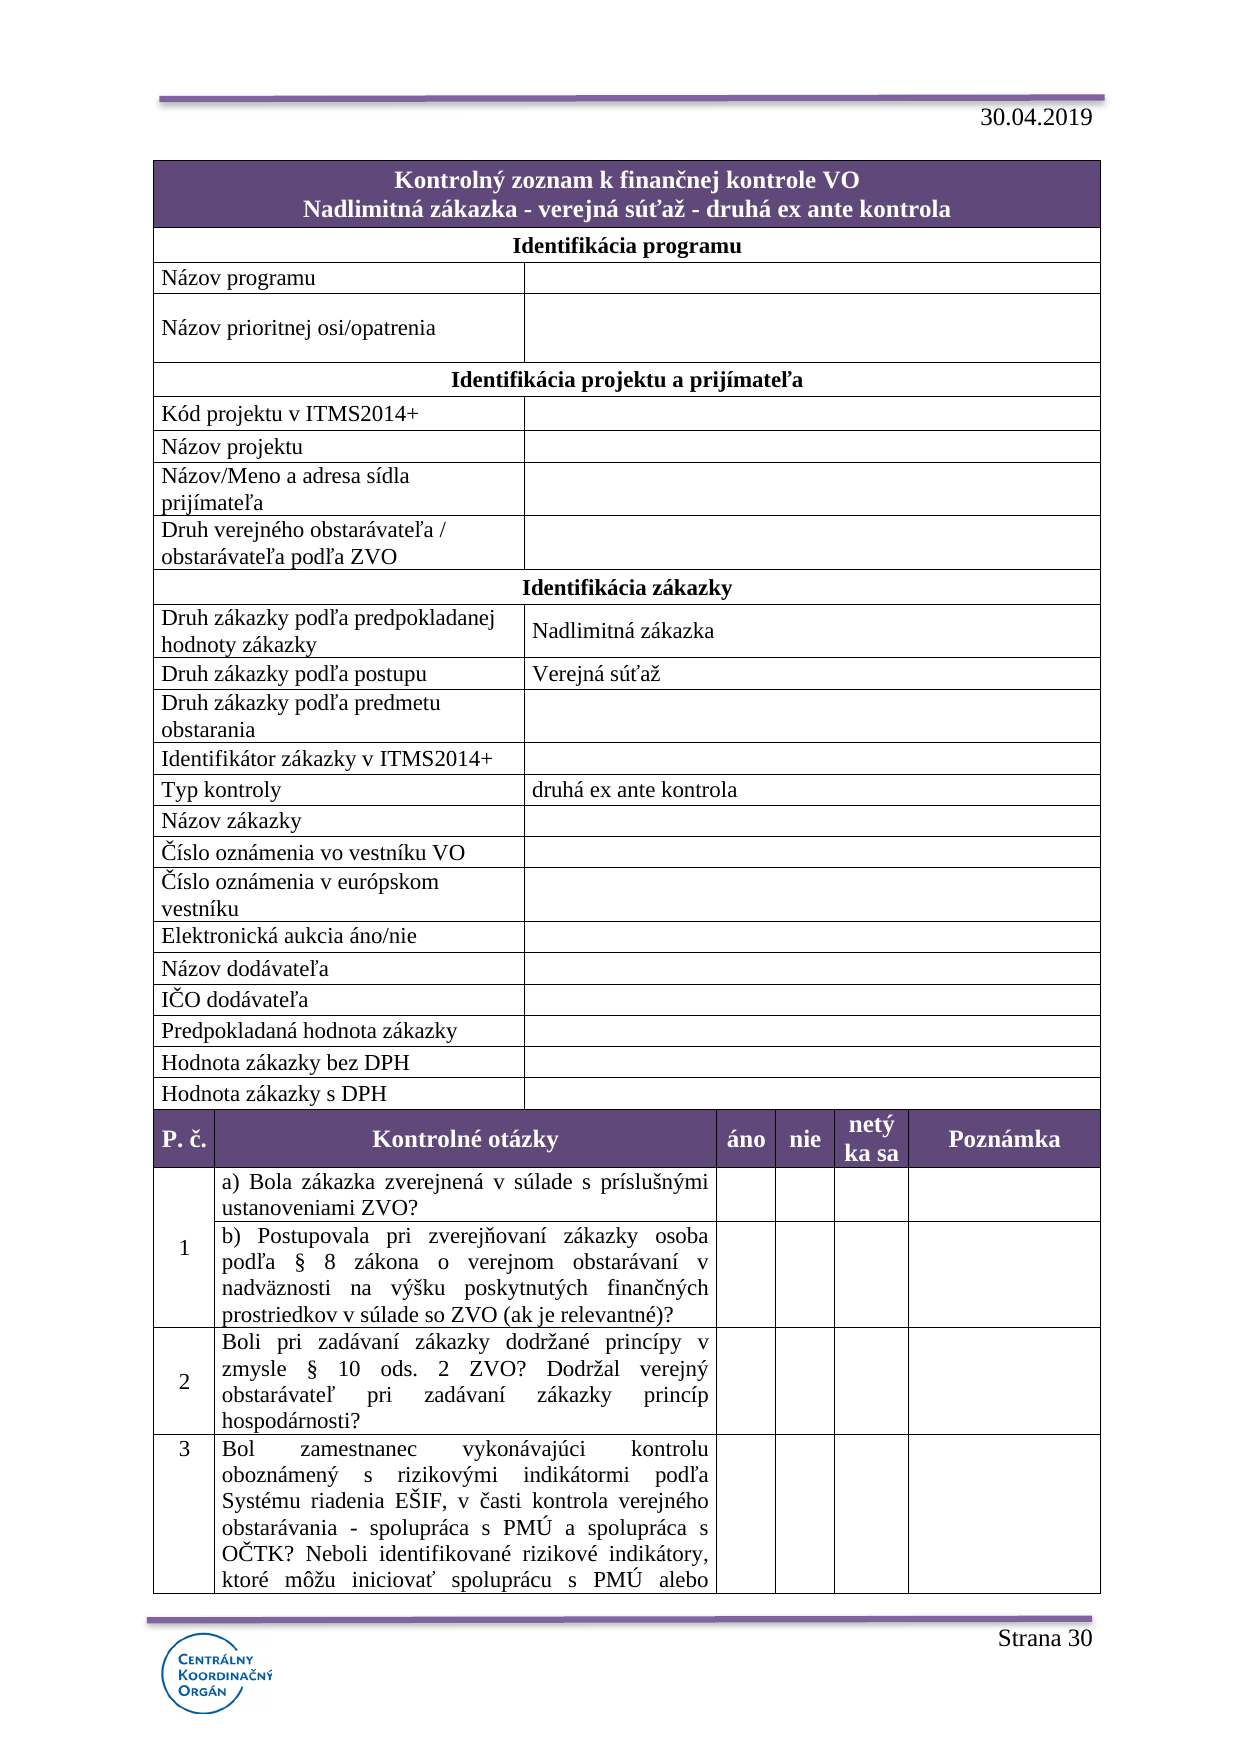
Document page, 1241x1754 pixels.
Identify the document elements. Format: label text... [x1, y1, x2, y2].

table_cell Číslo oznámenia vo vestníku VO [154, 837, 524, 867]
table_cell IČO dodávateľa [154, 985, 524, 1015]
table_cell Boli pri zadávaní zákazky dodržané princípy v zmysle § 10 ods. 2 ZVO? Dodržal verejný obstarávateľ pri zadávaní zákazky princíp hospodárnosti? [215, 1328, 716, 1434]
table_cell [525, 743, 1100, 773]
table_cell Druh zákazky podľa postupu [154, 658, 524, 688]
table_cell Druh zákazky podľa predpokladanej hodnoty zákazky [154, 605, 524, 657]
table_cell 3 [154, 1435, 214, 1593]
table_header Kontrolný zoznam k finančnej kontrole VO Nadlimitná zákazka - verejná súťaž - druhá ex ante kontrola [154, 161, 1100, 227]
table_cell a) Bola zákazka zverejnená v súlade s príslušnými ustanoveniami ZVO? [215, 1168, 716, 1221]
table_cell Predpokladaná hodnota zákazky [154, 1016, 524, 1046]
table_cell [525, 1016, 1100, 1046]
table_cell Identifikácia projektu a prijímateľa [154, 363, 1100, 396]
table_cell [525, 806, 1100, 836]
table_cell [909, 1168, 1100, 1221]
table_cell [776, 1435, 834, 1593]
table_cell [776, 1328, 834, 1434]
table_cell Názov dodávateľa [154, 953, 524, 983]
table_cell [525, 837, 1100, 867]
table_cell Druh verejného obstarávateľa / obstarávateľa podľa ZVO [154, 516, 524, 569]
table_cell [525, 397, 1100, 430]
table_cell [835, 1328, 908, 1434]
table_cell Poznámka [909, 1110, 1100, 1167]
table_cell Názov prioritnej osi/opatrenia [154, 294, 524, 362]
table_cell [525, 463, 1100, 515]
table_cell [776, 1222, 834, 1327]
table_cell [525, 1047, 1100, 1077]
table_cell [835, 1168, 908, 1221]
table_cell áno [717, 1110, 775, 1167]
table_cell Názov zákazky [154, 806, 524, 836]
table_cell [525, 953, 1100, 983]
table_cell b) Postupovala pri zverejňovaní zákazky osoba podľa § 8 zákona o verejnom obstarávaní v nadväznosti na výšku poskytnutých finančných prostriedkov v súlade so ZVO (ak je relevantné)? [215, 1222, 716, 1327]
table_cell [776, 1168, 834, 1221]
table_cell Identifikácia zákazky [154, 570, 1100, 603]
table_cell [215, 1435, 716, 1593]
table_cell Hodnota zákazky s DPH [154, 1078, 524, 1108]
table_cell [909, 1435, 1100, 1593]
table_cell [909, 1328, 1100, 1434]
table_cell Identifikácia programu [154, 228, 1100, 262]
table_cell 1 [154, 1168, 214, 1327]
table_cell Identifikátor zákazky v ITMS2014+ [154, 743, 524, 773]
table_cell [835, 1222, 908, 1327]
table_cell Kontrolné otázky [215, 1110, 716, 1167]
table_cell [525, 294, 1100, 362]
table_cell Druh zákazky podľa predmetu obstarania [154, 690, 524, 742]
table_cell nie [776, 1110, 834, 1167]
table_cell Kód projektu v ITMS2014+ [154, 397, 524, 430]
table_cell [525, 263, 1100, 293]
table_cell 2 [154, 1328, 214, 1434]
table_cell [525, 431, 1100, 462]
table_cell Názov projektu [154, 431, 524, 462]
table_cell P. č. [154, 1110, 214, 1167]
table_cell Nadlimitná zákazka [525, 605, 1100, 657]
table_cell Názov programu [154, 263, 524, 293]
table_cell [717, 1168, 775, 1221]
table_cell [525, 985, 1100, 1015]
table_cell [835, 1435, 908, 1593]
table_cell Typ kontroly [154, 775, 524, 805]
table_cell [717, 1222, 775, 1327]
table_cell [525, 1078, 1100, 1108]
table_cell Verejná súťaž [525, 658, 1100, 688]
table_cell Číslo oznámenia v európskom vestníku [154, 868, 524, 921]
table_cell [525, 690, 1100, 742]
table_cell Názov/Meno a adresa sídla prijímateľa [154, 463, 524, 515]
table_cell [525, 516, 1100, 569]
table_cell Hodnota zákazky bez DPH [154, 1047, 524, 1077]
table_cell [717, 1435, 775, 1593]
table_cell druhá ex ante kontrola [525, 775, 1100, 805]
table_cell [525, 922, 1100, 952]
table_cell [909, 1222, 1100, 1327]
table_cell [717, 1328, 775, 1434]
table_cell [525, 868, 1100, 921]
picture [159, 1631, 272, 1713]
table_cell Elektronická aukcia áno/nie [154, 922, 524, 952]
table_cell netýka sa [835, 1110, 908, 1167]
